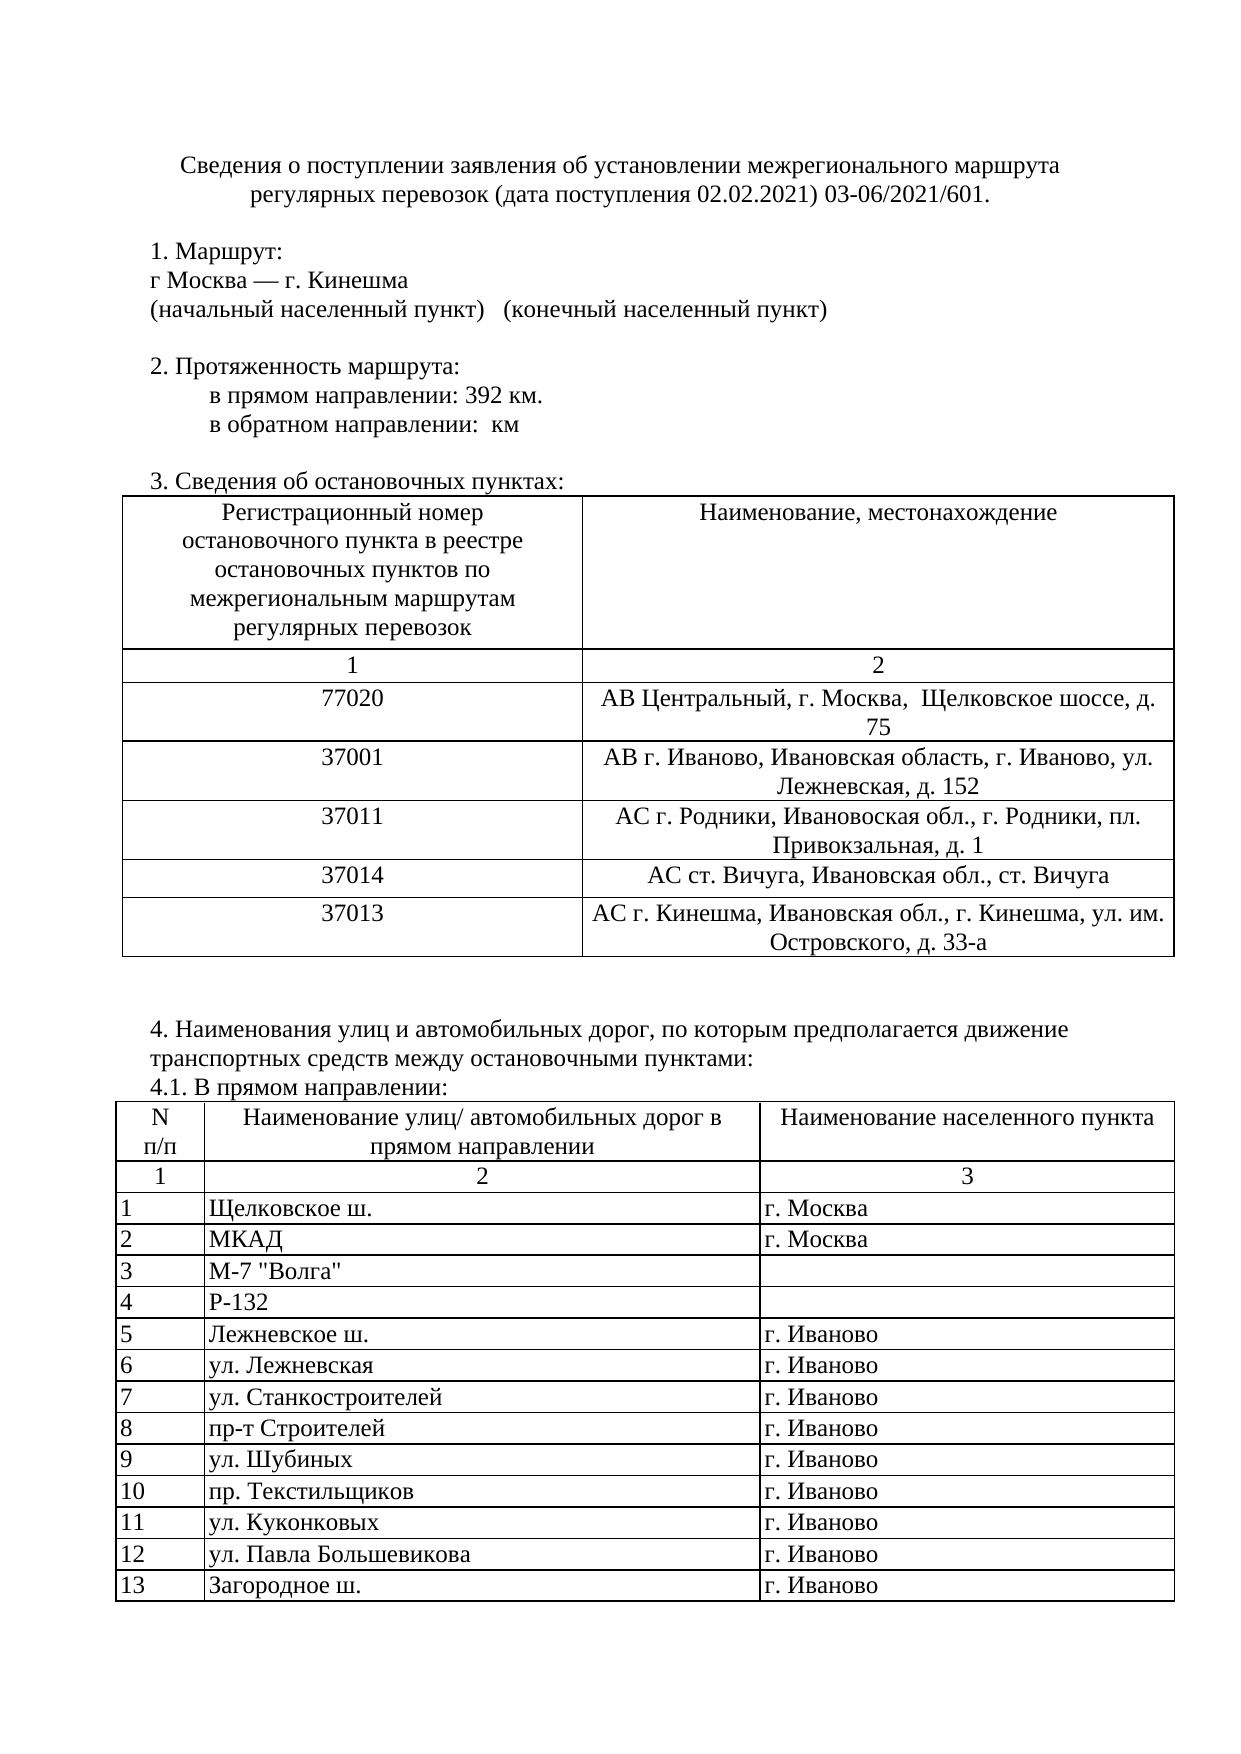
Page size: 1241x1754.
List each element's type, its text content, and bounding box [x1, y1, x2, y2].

table_cell 3 [117, 1256, 204, 1286]
table_cell [761, 1287, 1174, 1317]
text в прямом направлении: 392 км. [150, 380, 1090, 409]
table_cell 1 [123, 650, 582, 681]
table_cell [761, 1256, 1174, 1286]
table_cell 2 [117, 1225, 204, 1254]
table_cell 37001 [123, 742, 582, 799]
table_cell 12 [117, 1539, 204, 1569]
text 2. Протяженность маршрута: [150, 351, 1090, 380]
table_cell ул. Лежневская [205, 1350, 759, 1380]
table_cell 77020 [123, 683, 582, 740]
table_cell АС ст. Вичуга, Ивановская обл., ст. Вичуга [583, 860, 1173, 896]
table_cell 37014 [123, 860, 582, 896]
table_header N п/п [117, 1102, 204, 1160]
table_cell ул. Шубиных [205, 1445, 759, 1474]
table_header Наименование улиц/ автомобильных дорог в прямом направлении [205, 1102, 760, 1160]
table_cell пр. Текстильщиков [205, 1476, 759, 1506]
table_cell АС г. Кинешма, Ивановская обл., г. Кинешма, ул. им. Островского, д. 33-а [583, 898, 1173, 956]
table_cell 9 [117, 1445, 204, 1474]
table_cell 4 [117, 1287, 204, 1317]
table_cell 6 [117, 1350, 204, 1380]
table_cell 37013 [123, 898, 582, 956]
table_cell 2 [205, 1162, 759, 1191]
table_cell АВ Центральный, г. Москва, Щелковское шоссе, д. 75 [583, 683, 1173, 740]
table_cell Лежневское ш. [205, 1319, 759, 1349]
table_cell Р-132 [205, 1287, 759, 1317]
table_cell пр-т Строителей [205, 1413, 759, 1443]
table_cell 1 [117, 1193, 204, 1223]
text 4.1. В прямом направлении: [150, 1072, 1090, 1101]
table_cell 2 [583, 650, 1173, 681]
table_cell 13 [117, 1571, 204, 1600]
text (начальный населенный пункт) (конечный населенный пункт) [150, 294, 1090, 322]
table_cell 8 [117, 1413, 204, 1443]
table_cell ул. Станкостроителей [205, 1382, 759, 1412]
table_cell ул. Куконковых [205, 1508, 759, 1537]
text г Москва — г. Кинешма [150, 265, 1090, 294]
table_cell г. Иваново [761, 1319, 1174, 1349]
text в обратном направлении: км [150, 409, 1090, 437]
table_cell Загородное ш. [205, 1571, 759, 1600]
table_header Регистрационный номер остановочного пункта в реестре остановочных пунктов по межрегиональным маршрутам регулярных перевозок [123, 497, 582, 648]
table_cell 1 [117, 1162, 204, 1191]
table_cell 11 [117, 1508, 204, 1537]
table_cell г. Москва [761, 1225, 1174, 1254]
table_cell Щелковское ш. [205, 1193, 759, 1223]
table_cell М-7 "Волга" [205, 1256, 759, 1286]
table_cell АС г. Родники, Ивановоская обл., г. Родники, пл. Привокзальная, д. 1 [583, 801, 1173, 858]
table_cell 7 [117, 1382, 204, 1412]
table_header Наименование населенного пункта [761, 1102, 1174, 1160]
table_cell г. Иваново [761, 1571, 1174, 1600]
table_cell 10 [117, 1476, 204, 1506]
table_cell 5 [117, 1319, 204, 1349]
table_cell г. Москва [761, 1193, 1174, 1223]
table_cell 3 [761, 1162, 1174, 1191]
table_header Наименование, местонахождение [583, 497, 1173, 648]
text 1. Маршрут: [150, 236, 1090, 265]
table_cell г. Иваново [761, 1350, 1174, 1380]
text Сведения о поступлении заявления об установлении межрегионального маршрута регулярных перевозок (дата поступления 02.02.2021) 03-06/2021/601. [150, 150, 1090, 207]
table_cell г. Иваново [761, 1382, 1174, 1412]
table_cell г. Иваново [761, 1508, 1174, 1537]
table_cell ул. Павла Большевикова [205, 1539, 759, 1569]
table_cell МКАД [205, 1225, 759, 1254]
table_cell 37011 [123, 801, 582, 858]
text 4. Наименования улиц и автомобильных дорог, по которым предполагается движение транспортных средств между остановочными пунктами: [150, 1014, 1090, 1072]
text 3. Сведения об остановочных пунктах: [150, 466, 1090, 495]
table_cell г. Иваново [761, 1413, 1174, 1443]
table_cell г. Иваново [761, 1539, 1174, 1569]
table_cell г. Иваново [761, 1445, 1174, 1474]
table_cell г. Иваново [761, 1476, 1174, 1506]
table_cell АВ г. Иваново, Ивановская область, г. Иваново, ул. Лежневская, д. 152 [583, 742, 1173, 799]
